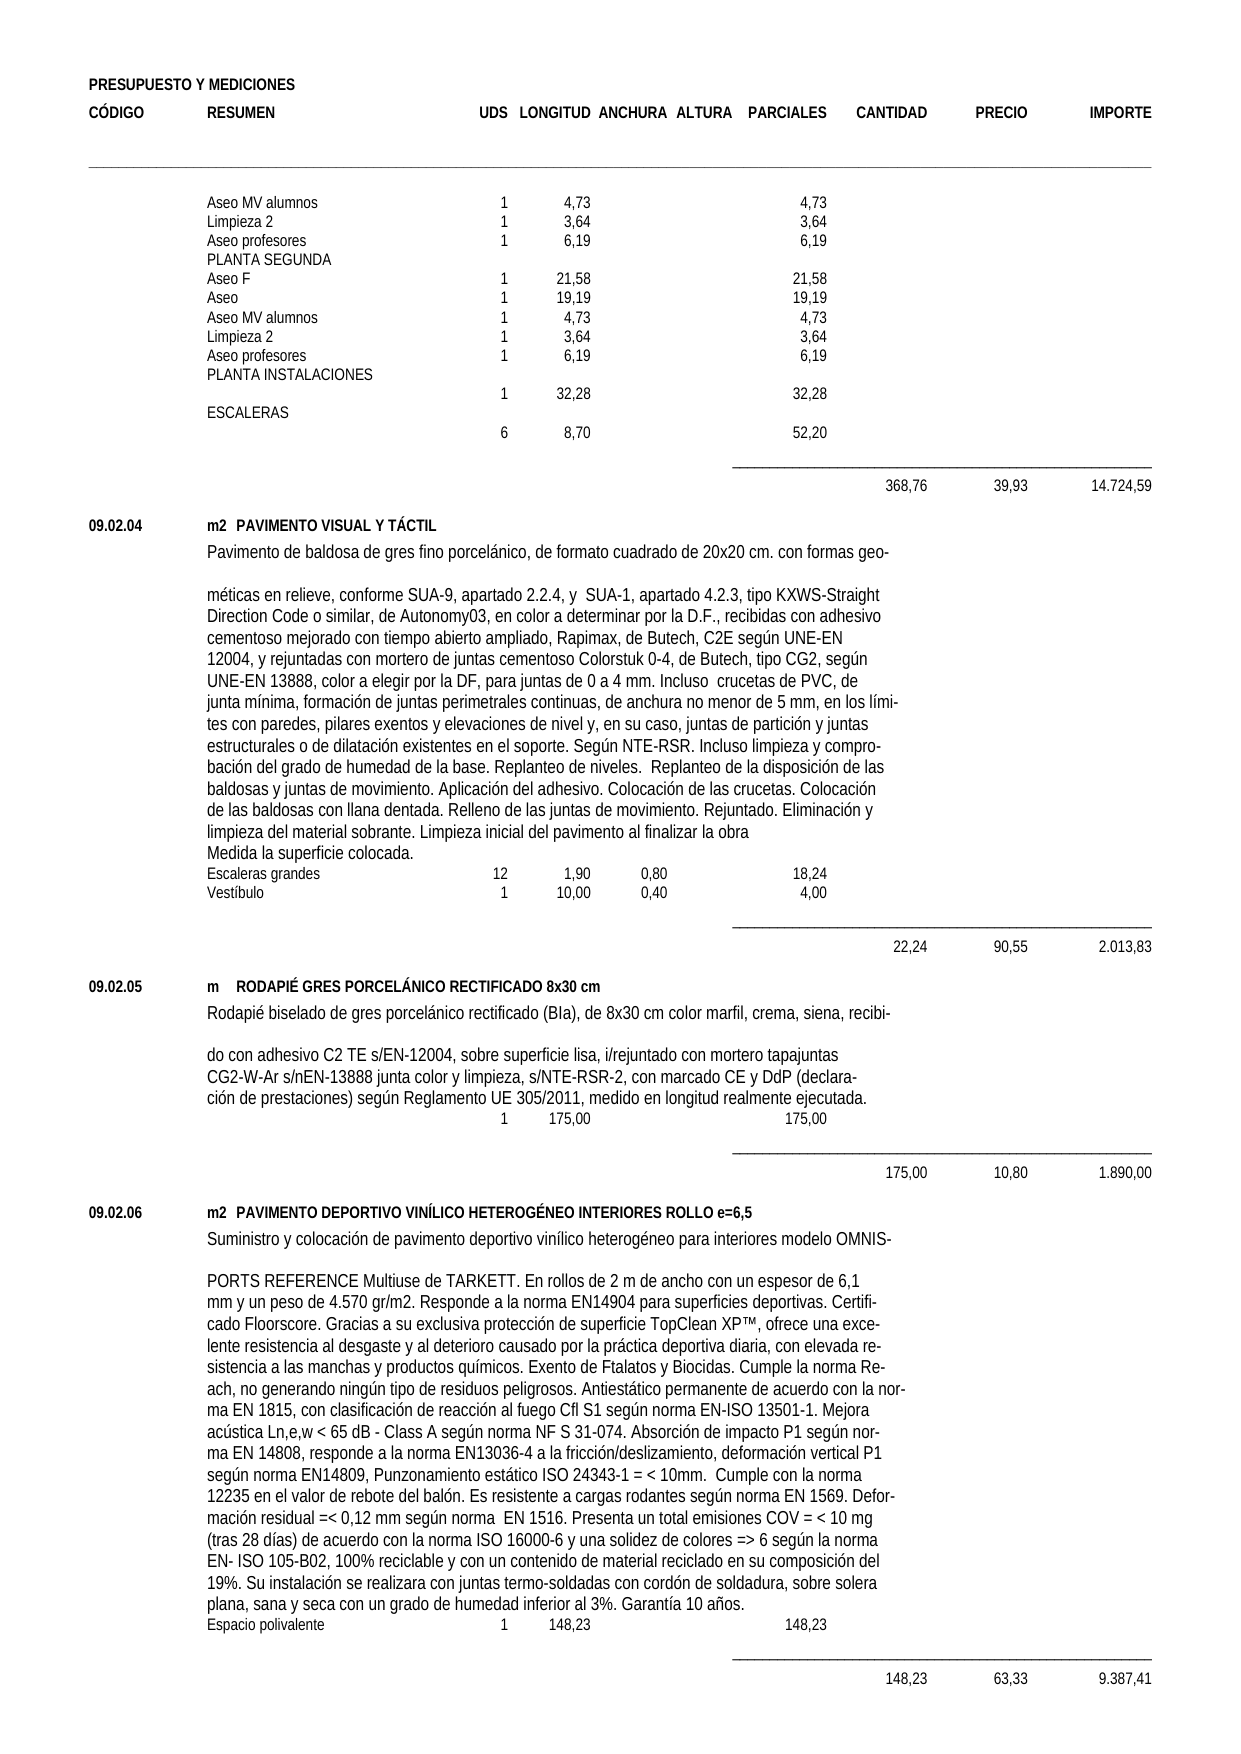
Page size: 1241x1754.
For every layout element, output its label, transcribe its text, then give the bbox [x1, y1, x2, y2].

text Limpieza 2 1 3,64 3,64 [89, 327, 1211, 346]
text baldosas y juntas de movimiento. Aplicación del adhesivo. Colocación de las crucetas. Colocación [89, 778, 1211, 799]
text Aseo 1 19,19 19,19 [89, 288, 1211, 307]
text tes con paredes, pilares exentos y elevaciones de nivel y, en su caso, juntas de partición y juntas [89, 713, 1211, 734]
text sistencia a las manchas y productos químicos. Exento de Ftalatos y Biocidas. Cumple la norma Re- [89, 1356, 1211, 1378]
text 148,23 63,33 9.387,41 [89, 1668, 1211, 1688]
text Medida la superficie colocada. [89, 842, 1211, 864]
text Aseo profesores 1 6,19 6,19 [89, 231, 1211, 250]
text 09.02.06 m2 PAVIMENTO DEPORTIVO VINÍLICO HETEROGÉNEO INTERIORES ROLLO e=6,5 [89, 1202, 1211, 1222]
text 1 32,28 32,28 [89, 384, 1211, 403]
text 6 8,70 52,20 [89, 422, 1211, 442]
text méticas en relieve, conforme SUA-9, apartado 2.2.4, y SUA-1, apartado 4.2.3, tipo KXWS-Straight [89, 583, 1211, 605]
text 12004, y rejuntadas con mortero de juntas cementoso Colorstuk 0-4, de Butech, tipo CG2, según [89, 648, 1211, 670]
text PLANTA SEGUNDA [89, 250, 1211, 269]
text 22,24 90,55 2.013,83 [89, 937, 1211, 956]
text Suministro y colocación de pavimento deportivo vinílico heterogéneo para interiores modelo OMNIS- [89, 1227, 1211, 1249]
text 19%. Su instalación se realizara con juntas termo-soldadas con cordón de soldadura, sobre solera [89, 1572, 1211, 1593]
text acústica Ln,e,w < 65 dB - Class A según norma NF S 31-074. Absorción de impacto P1 según nor- [89, 1421, 1211, 1442]
text de las baldosas con llana dentada. Relleno de las juntas de movimiento. Rejuntado. Eliminación y [89, 799, 1211, 821]
text ESCALERAS [89, 403, 1211, 422]
text 175,00 10,80 1.890,00 [89, 1162, 1211, 1182]
text ción de prestaciones) según Reglamento UE 305/2011, medido en longitud realmente ejecutada. [89, 1087, 1211, 1109]
text Aseo MV alumnos 1 4,73 4,73 [89, 192, 1211, 212]
text Aseo profesores 1 6,19 6,19 [89, 346, 1211, 365]
text cado Floorscore. Gracias a su exclusiva protección de superficie TopClean XP™, ofrece una exce- [89, 1313, 1211, 1334]
text mación residual =< 0,12 mm según norma EN 1516. Presenta un total emisiones COV = < 10 mg [89, 1507, 1211, 1528]
text UNE-EN 13888, color a elegir por la DF, para juntas de 0 a 4 mm. Incluso crucetas de PVC, de [89, 670, 1211, 691]
text 368,76 39,93 14.724,59 [89, 476, 1211, 495]
text plana, sana y seca con un grado de humedad inferior al 3%. Garantía 10 años. [89, 1593, 1211, 1615]
text do con adhesivo C2 TE s/EN-12004, sobre superficie lisa, i/rejuntado con mortero tapajuntas [89, 1044, 1211, 1066]
text PORTS REFERENCE Multiuse de TARKETT. En rollos de 2 m de ancho con un espesor de 6,1 [89, 1270, 1211, 1291]
text Rodapié biselado de gres porcelánico rectificado (BIa), de 8x30 cm color marfil, crema, siena, recibi- [89, 1002, 1211, 1023]
text mm y un peso de 4.570 gr/m2. Responde a la norma EN14904 para superficies deportivas. Certifi- [89, 1291, 1211, 1313]
text cementoso mejorado con tiempo abierto ampliado, Rapimax, de Butech, C2E según UNE-EN [89, 627, 1211, 648]
text Direction Code o similar, de Autonomy03, en color a determinar por la D.F., recibidas con adhesivo [89, 605, 1211, 627]
text CG2-W-Ar s/nEN-13888 junta color y limpieza, s/NTE-RSR-2, con marcado CE y DdP (declara- [89, 1066, 1211, 1087]
text estructurales o de dilatación existentes en el soporte. Según NTE-RSR. Incluso limpieza y compro- [89, 734, 1211, 756]
text Espacio polivalente 1 148,23 148,23 [89, 1615, 1211, 1634]
text ma EN 1815, con clasificación de reacción al fuego Cfl S1 según norma EN-ISO 13501-1. Mejora [89, 1399, 1211, 1421]
text junta mínima, formación de juntas perimetrales continuas, de anchura no menor de 5 mm, en los lími- [89, 691, 1211, 713]
text 1 175,00 175,00 [89, 1109, 1211, 1128]
text lente resistencia al desgaste y al deterioro causado por la práctica deportiva diaria, con elevada re- [89, 1334, 1211, 1356]
text ma EN 14808, responde a la norma EN13036-4 a la fricción/deslizamiento, deformación vertical P1 [89, 1442, 1211, 1464]
text 12235 en el valor de rebote del balón. Es resistente a cargas rodantes según norma EN 1569. Defor- [89, 1485, 1211, 1507]
text EN- ISO 105-B02, 100% reciclable y con un contenido de material reciclado en su composición del [89, 1550, 1211, 1572]
text Pavimento de baldosa de gres fino porcelánico, de formato cuadrado de 20x20 cm. con formas geo- [89, 541, 1211, 563]
text 09.02.05 m RODAPIÉ GRES PORCELÁNICO RECTIFICADO 8x30 cm [89, 977, 1211, 996]
text Aseo F 1 21,58 21,58 [89, 269, 1211, 288]
text bación del grado de humedad de la base. Replanteo de niveles. Replanteo de la disposición de las [89, 756, 1211, 778]
text Escaleras grandes 12 1,90 0,80 18,24 [89, 864, 1211, 883]
text 09.02.04 m2 PAVIMENTO VISUAL Y TÁCTIL [89, 516, 1211, 535]
text según norma EN14809, Punzonamiento estático ISO 24343-1 = < 10mm. Cumple con la norma [89, 1464, 1211, 1485]
text Vestíbulo 1 10,00 0,40 4,00 [89, 883, 1211, 902]
text PLANTA INSTALACIONES [89, 365, 1211, 384]
text (tras 28 días) de acuerdo con la norma ISO 16000-6 y una solidez de colores => 6 según la norma [89, 1528, 1211, 1550]
text Aseo MV alumnos 1 4,73 4,73 [89, 307, 1211, 327]
text ach, no generando ningún tipo de residuos peligrosos. Antiestático permanente de acuerdo con la nor- [89, 1378, 1211, 1399]
text Limpieza 2 1 3,64 3,64 [89, 212, 1211, 231]
text limpieza del material sobrante. Limpieza inicial del pavimento al finalizar la obra [89, 821, 1211, 842]
